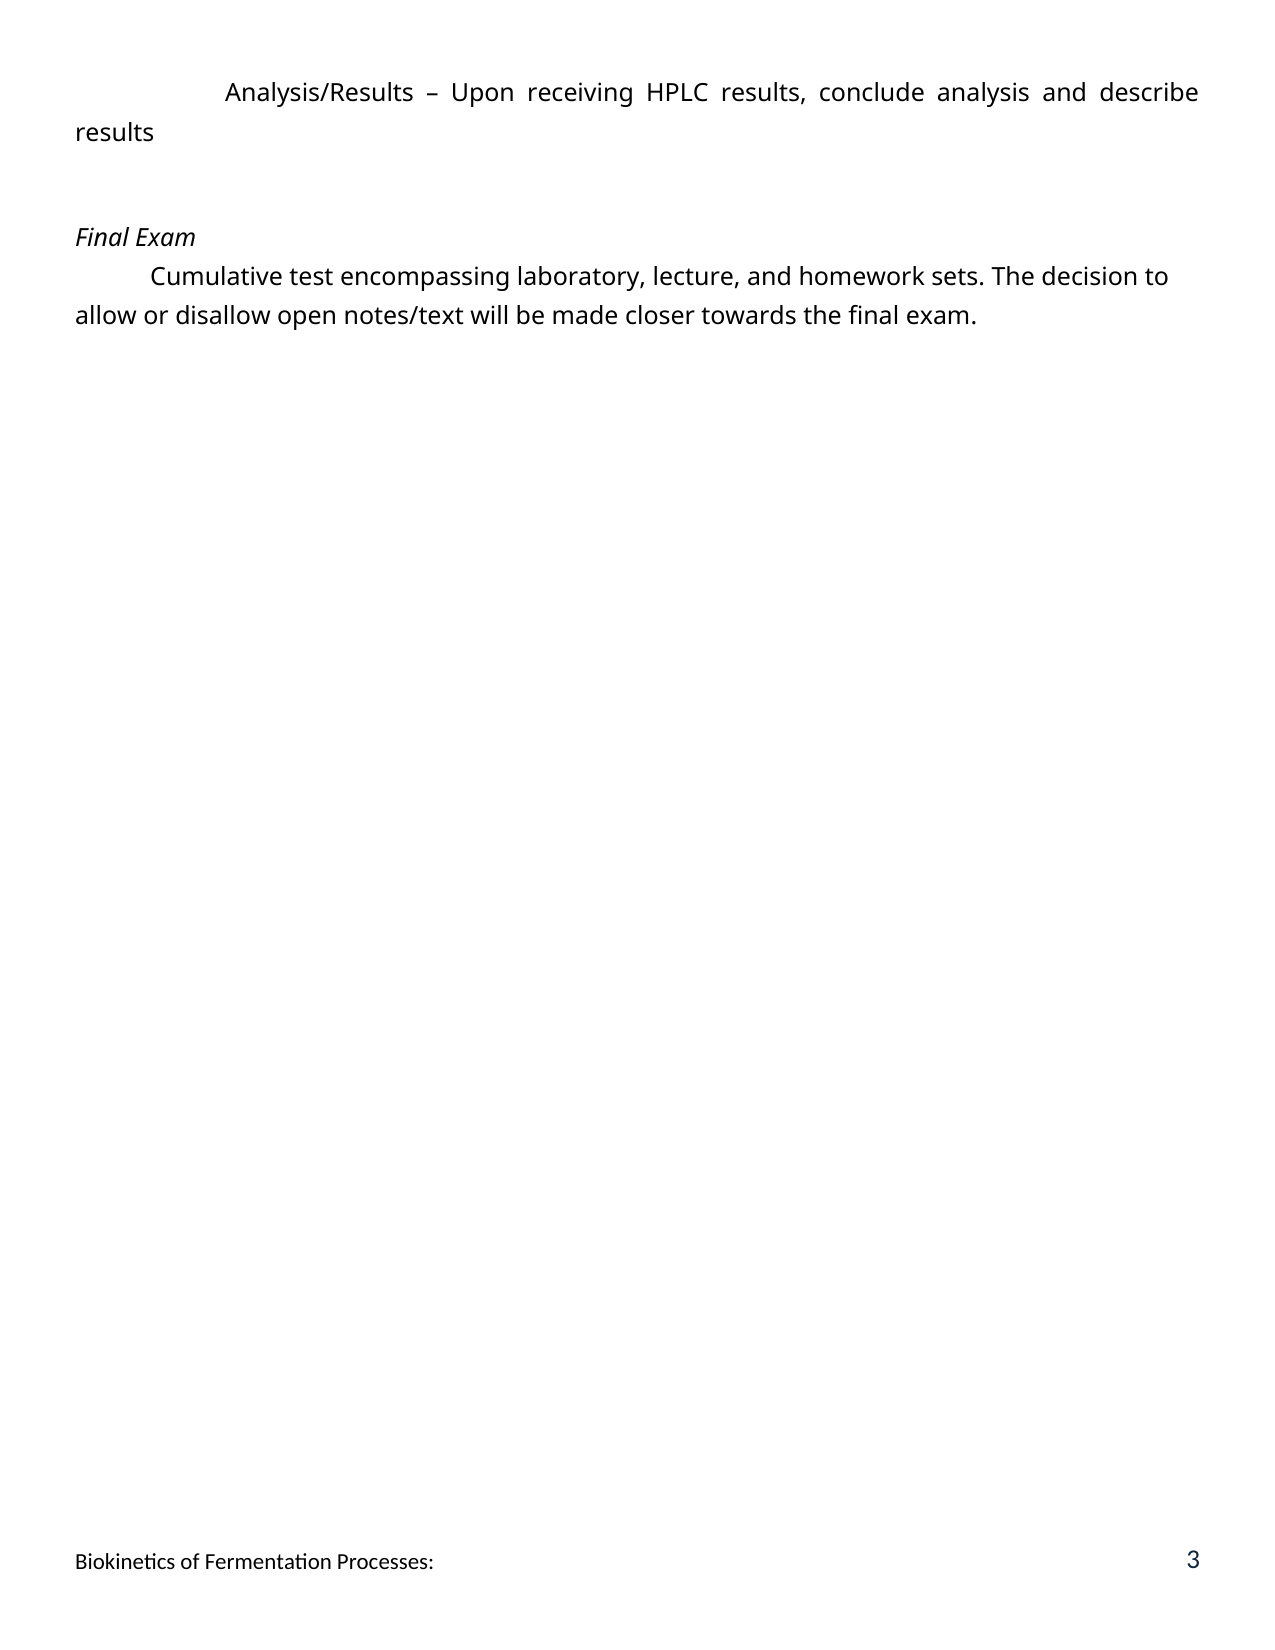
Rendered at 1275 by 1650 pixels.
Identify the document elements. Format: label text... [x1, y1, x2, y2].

text Analysis/Results – Upon receiving HPLC results, conclude analysis and describe results [75, 75, 1200, 148]
text Final Exam [75, 219, 1200, 254]
text Cumulative test encompassing laboratory, lecture, and homework sets. The decision to allow or disallow open notes/text will be made closer towards the final exam. [75, 259, 1200, 332]
